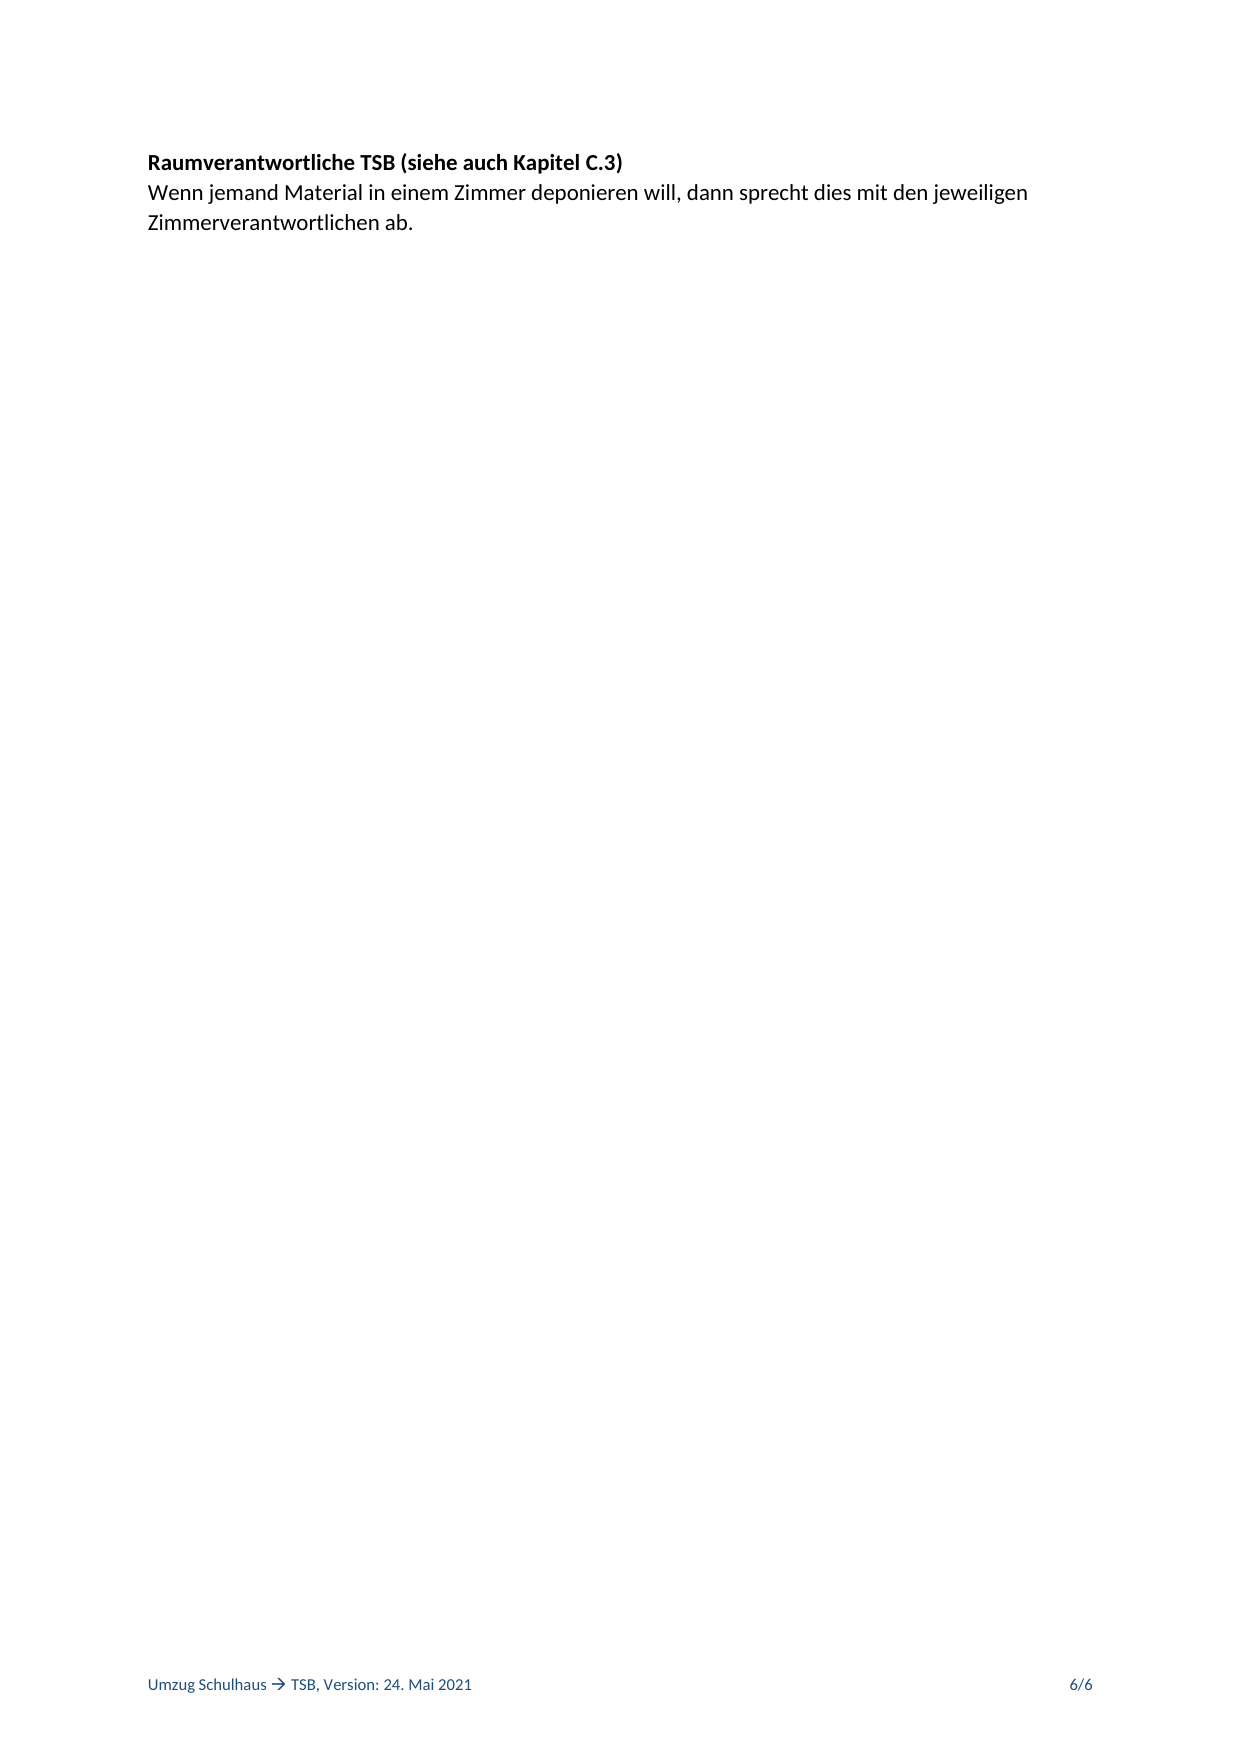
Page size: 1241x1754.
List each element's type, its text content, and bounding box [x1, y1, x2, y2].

text Raumverantwortliche TSB (siehe auch Kapitel C.3) Wenn jemand Material in einem Zimmer deponieren will, dann sprecht dies mit den jeweiligen Zimmerverantwortlichen ab. [148, 148, 1093, 236]
